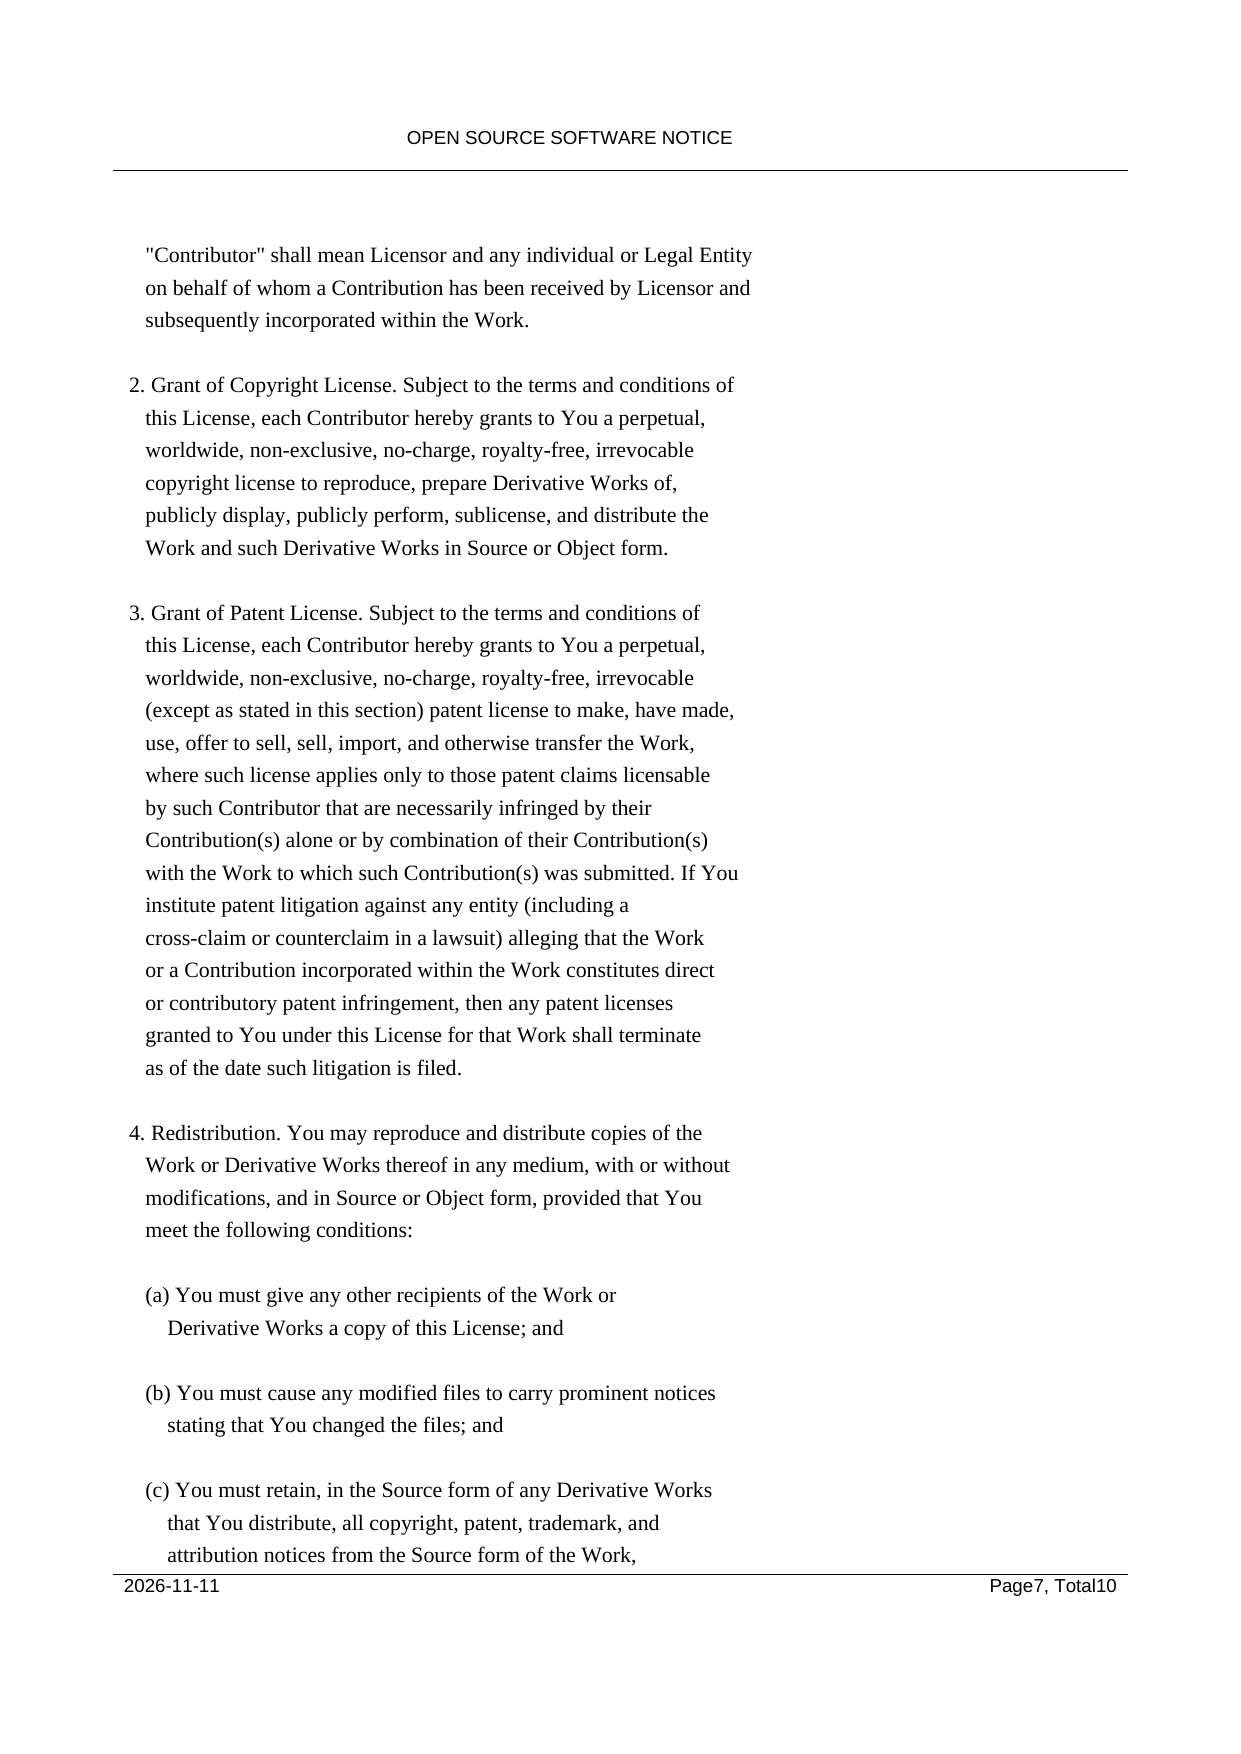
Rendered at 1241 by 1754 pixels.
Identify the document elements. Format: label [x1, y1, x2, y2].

text [112, 206, 1128, 1571]
